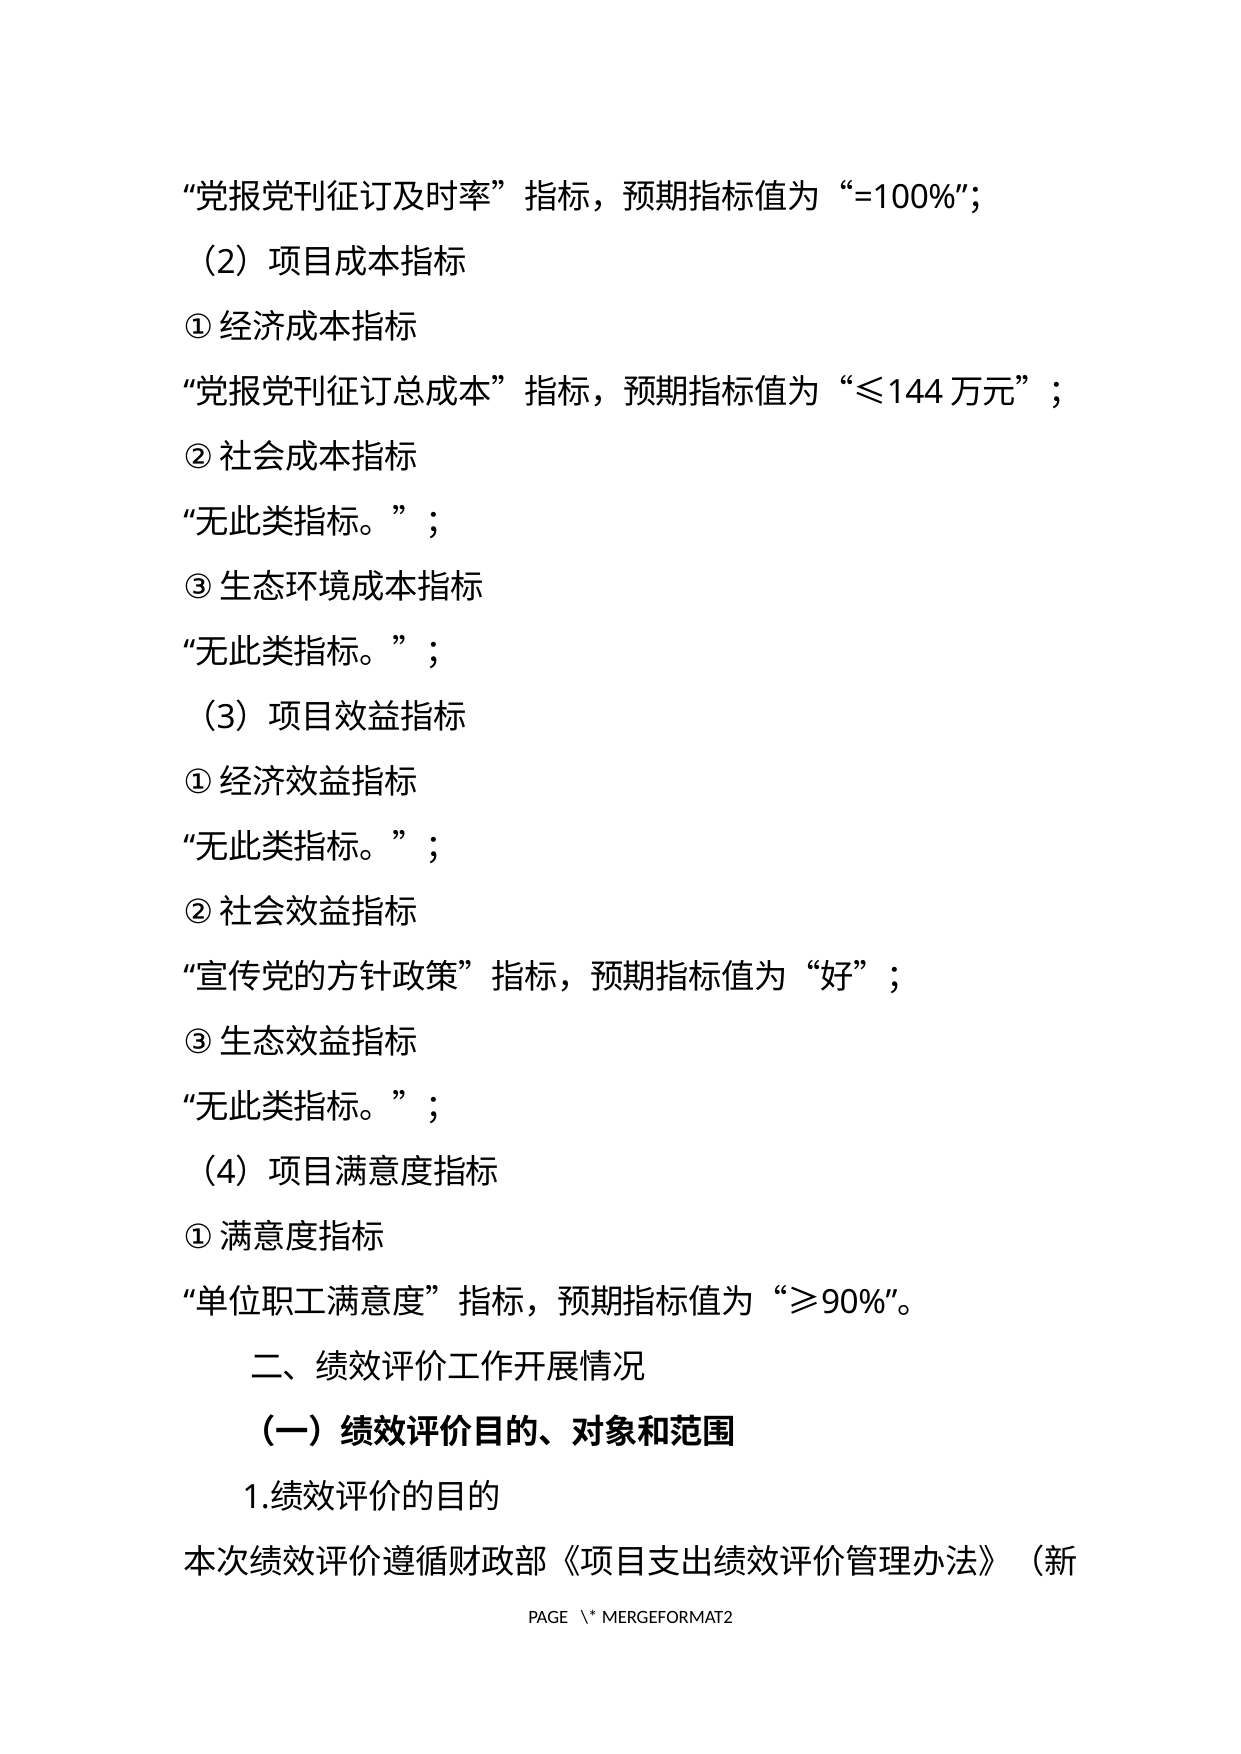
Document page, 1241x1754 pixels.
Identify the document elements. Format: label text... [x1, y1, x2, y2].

text （一）绩效评价目的、对象和范围 [183, 1397, 1078, 1462]
text 二、绩效评价工作开展情况 [183, 1332, 1078, 1397]
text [183, 162, 1078, 1332]
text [183, 1462, 1078, 1592]
